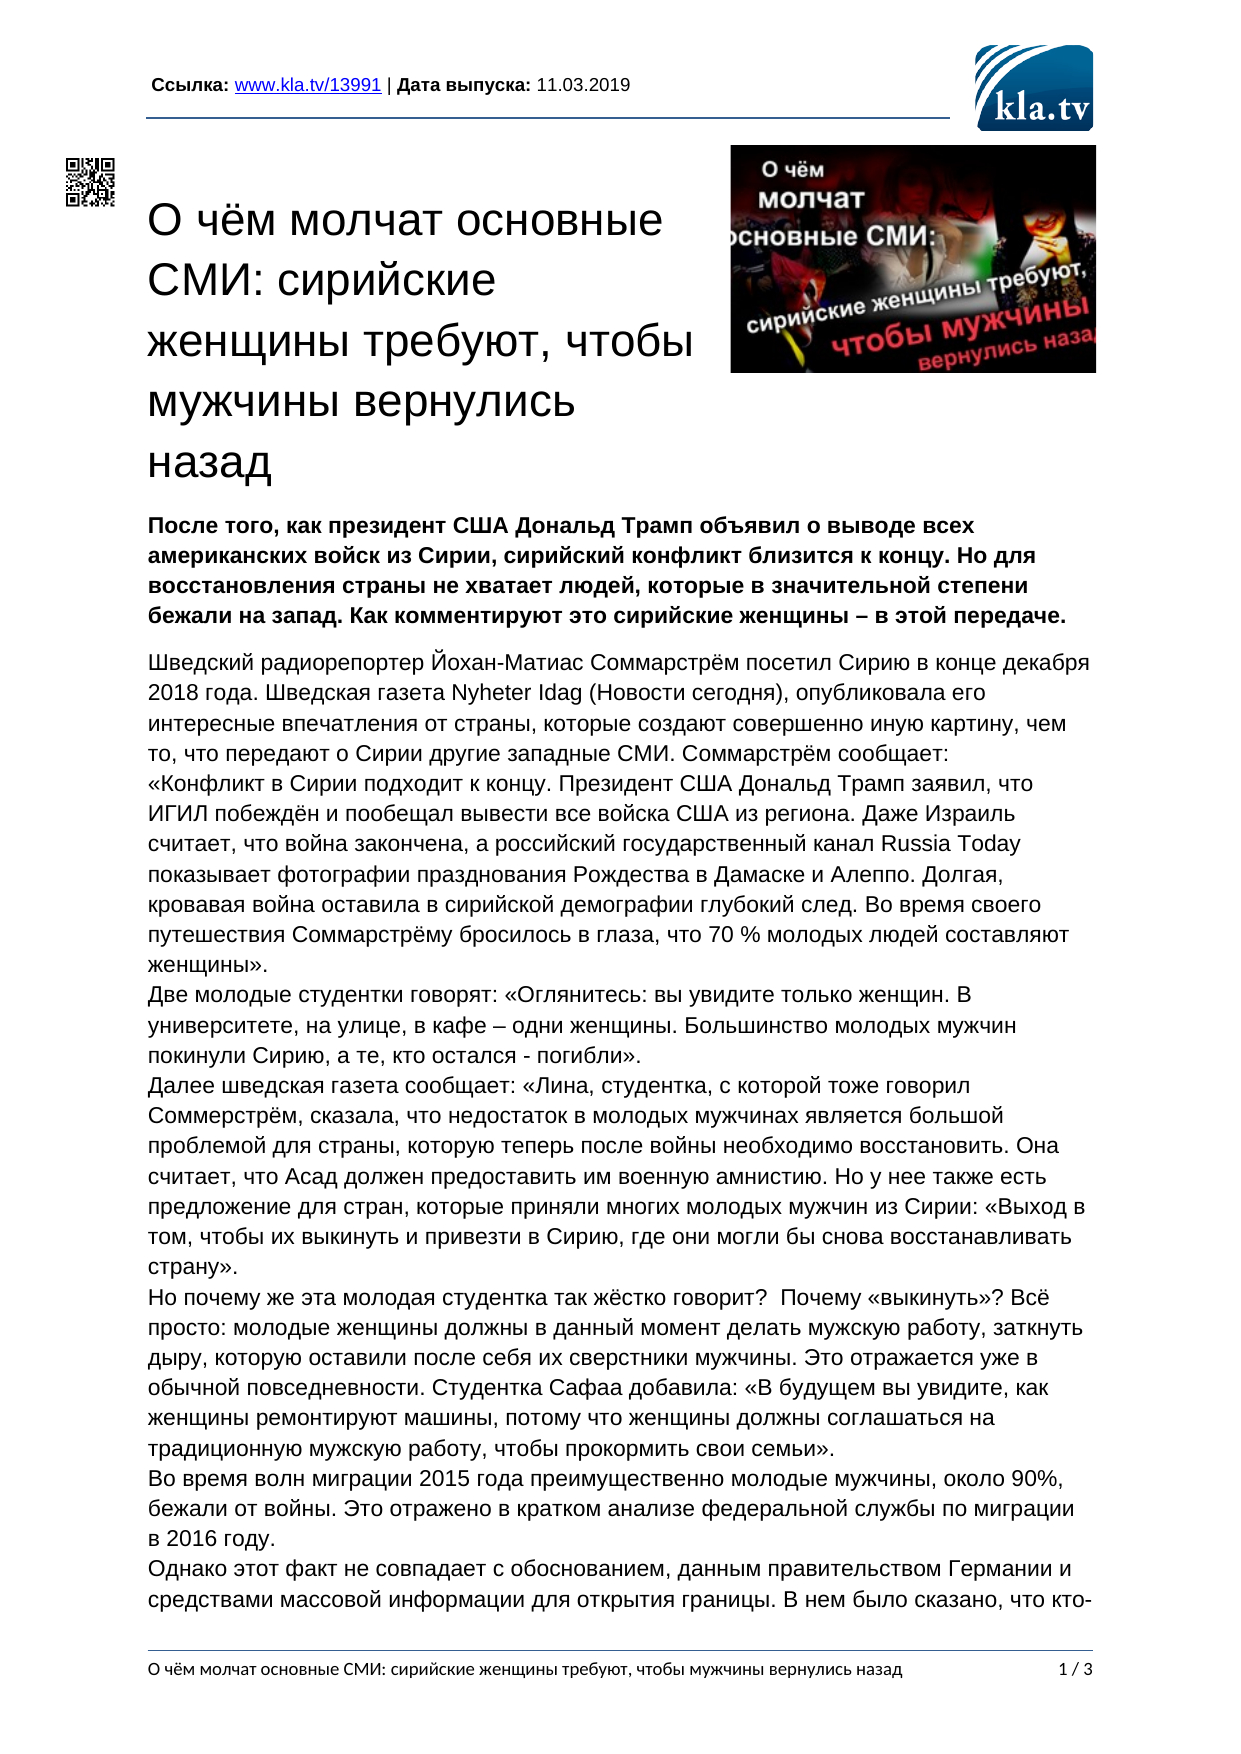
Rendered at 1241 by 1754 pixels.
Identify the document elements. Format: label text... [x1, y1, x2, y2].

text После того, как президент США Дональд Трамп объявил о выводе всех американских войск из Сирии, сирийский конфликт близится к концу. Но для восстановления страны не хватает людей, которые в значительной степени бежали на запад. Как комментируют это сирийские женщины – в этой передаче. [148, 512, 1093, 628]
text О чём молчат основные СМИ: сирийские женщины требуют, чтобы мужчины вернулись назад [148, 192, 1093, 487]
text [148, 649, 1093, 1612]
